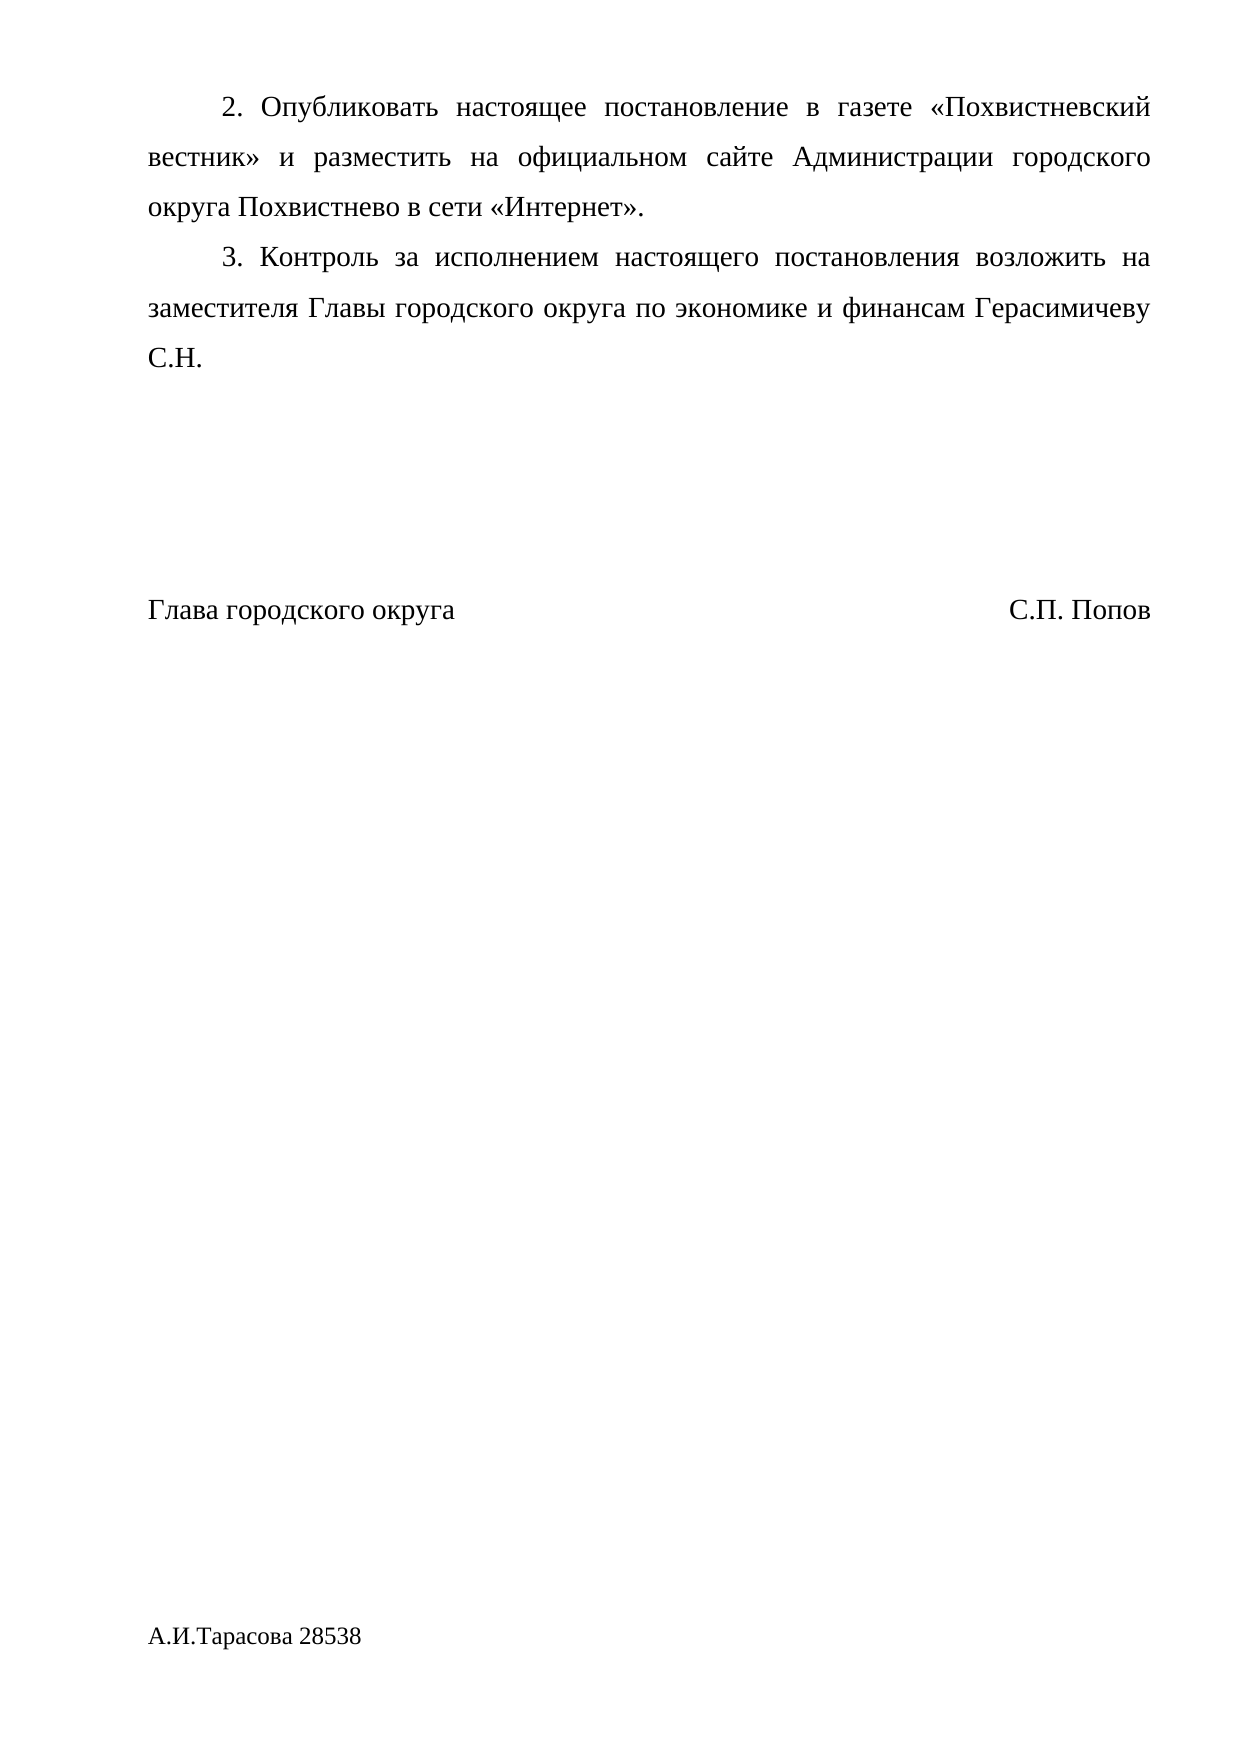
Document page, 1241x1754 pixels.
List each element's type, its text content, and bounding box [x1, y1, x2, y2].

text 3. Контроль за исполнением настоящего постановления возложить на заместителя Главы городского округа по экономике и финансам Герасимичеву С.Н. [148, 239, 1152, 374]
text Глава городского округа С.П. Попов [148, 592, 1152, 626]
text А.И.Тарасова 28538 [148, 1621, 1152, 1650]
text 2. Опубликовать настоящее постановление в газете «Похвистневский вестник» и разместить на официальном сайте Администрации городского округа Похвистнево в сети «Интернет». [148, 89, 1152, 223]
